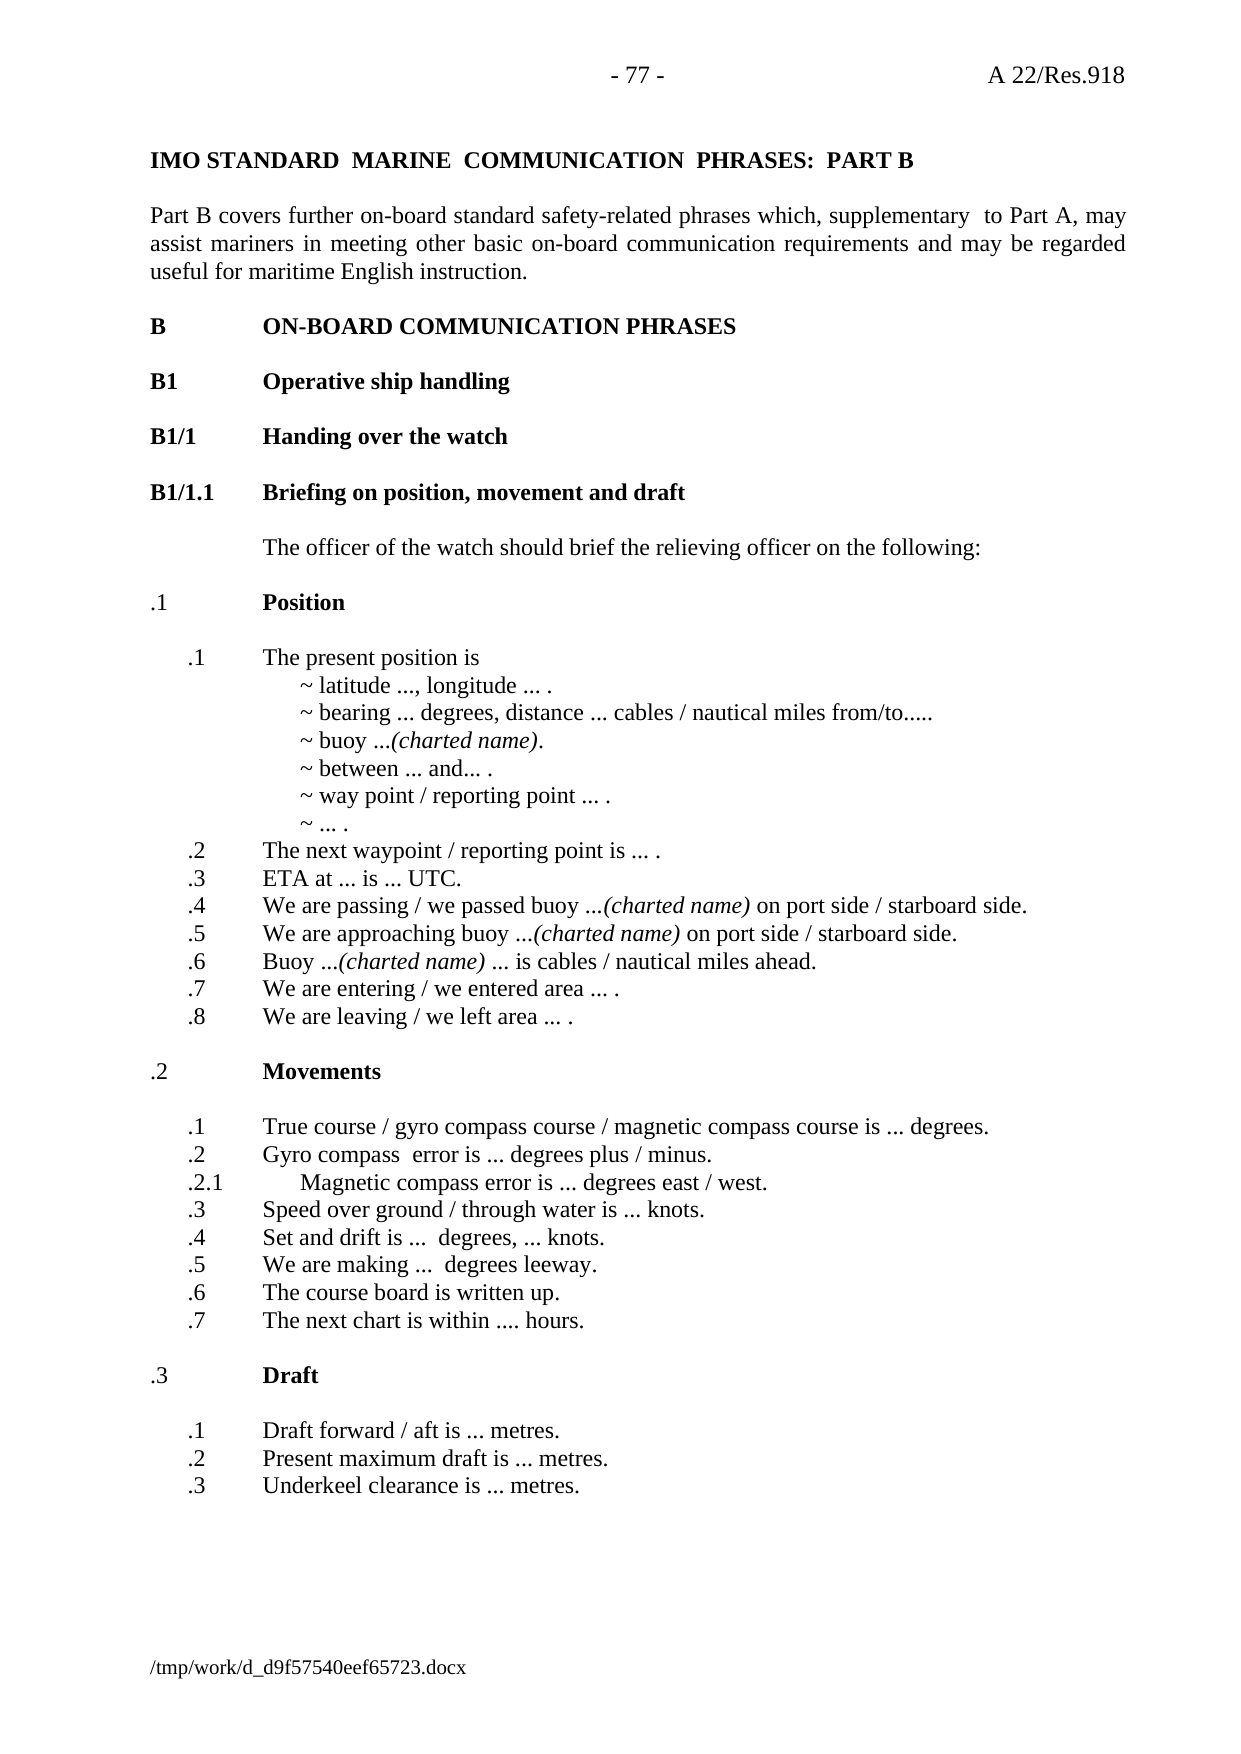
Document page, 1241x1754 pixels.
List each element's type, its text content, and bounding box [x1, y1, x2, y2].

text .5 We are approaching buoy ...(charted name) on port side / starboard side. [150, 919, 1128, 947]
text .1 Draft forward / aft is ... metres. [150, 1416, 1128, 1444]
text B1 Operative ship handling [150, 367, 1128, 395]
text ~ way point / reporting point ... . [150, 781, 1128, 809]
text .3 Speed over ground / through water is ... knots. [150, 1195, 1128, 1223]
text ~ between ... and... . [150, 753, 1128, 781]
text .4 We are passing / we passed buoy ...(charted name) on port side / starboard side. [150, 892, 1128, 919]
text .7 We are entering / we entered area ... . [150, 974, 1128, 1002]
text ~ buoy ...(charted name). [150, 726, 1128, 753]
text The officer of the watch should brief the relieving officer on the following: [150, 533, 1128, 560]
text .2.1 Magnetic compass error is ... degrees east / west. [150, 1168, 1128, 1195]
text .3 ETA at ... is ... UTC. [150, 864, 1128, 892]
text .1 The present position is [150, 643, 1128, 671]
text .2 Movements [150, 1057, 1128, 1085]
text .2 Gyro compass error is ... degrees plus / minus. [150, 1140, 1128, 1168]
text B ON-BOARD COMMUNICATION PHRASES [150, 312, 1128, 339]
text .2 Present maximum draft is ... metres. [150, 1444, 1128, 1471]
text B1/1 Handing over the watch [150, 422, 1128, 450]
text .5 We are making ... degrees leeway. [150, 1250, 1128, 1278]
text ~ bearing ... degrees, distance ... cables / nautical miles from/to..... [150, 698, 1128, 726]
text ~ latitude ..., longitude ... . [150, 671, 1128, 698]
text .1 Position [150, 588, 1128, 616]
text .3 Draft [150, 1361, 1128, 1388]
text ~ ... . [150, 809, 1128, 836]
text .7 The next chart is within .... hours. [150, 1306, 1128, 1333]
text .3 Underkeel clearance is ... metres. [150, 1471, 1128, 1499]
text .8 We are leaving / we left area ... . [150, 1002, 1128, 1029]
text Part B covers further on-board standard safety-related phrases which, supplementary to Part A, may assist mariners in meeting other basic on-board communication requirements and may be regarded useful for maritime English instruction. [150, 201, 1128, 284]
text IMO STANDARD MARINE COMMUNICATION PHRASES: PART B [150, 146, 1128, 174]
text B1/1.1 Briefing on position, movement and draft [150, 477, 1128, 505]
text .6 Buoy ...(charted name) ... is cables / nautical miles ahead. [150, 947, 1128, 974]
text .4 Set and drift is ... degrees, ... knots. [150, 1223, 1128, 1250]
text .6 The course board is written up. [150, 1278, 1128, 1306]
text .1 True course / gyro compass course / magnetic compass course is ... degrees. [150, 1112, 1128, 1140]
text .2 The next waypoint / reporting point is ... . [150, 836, 1128, 864]
